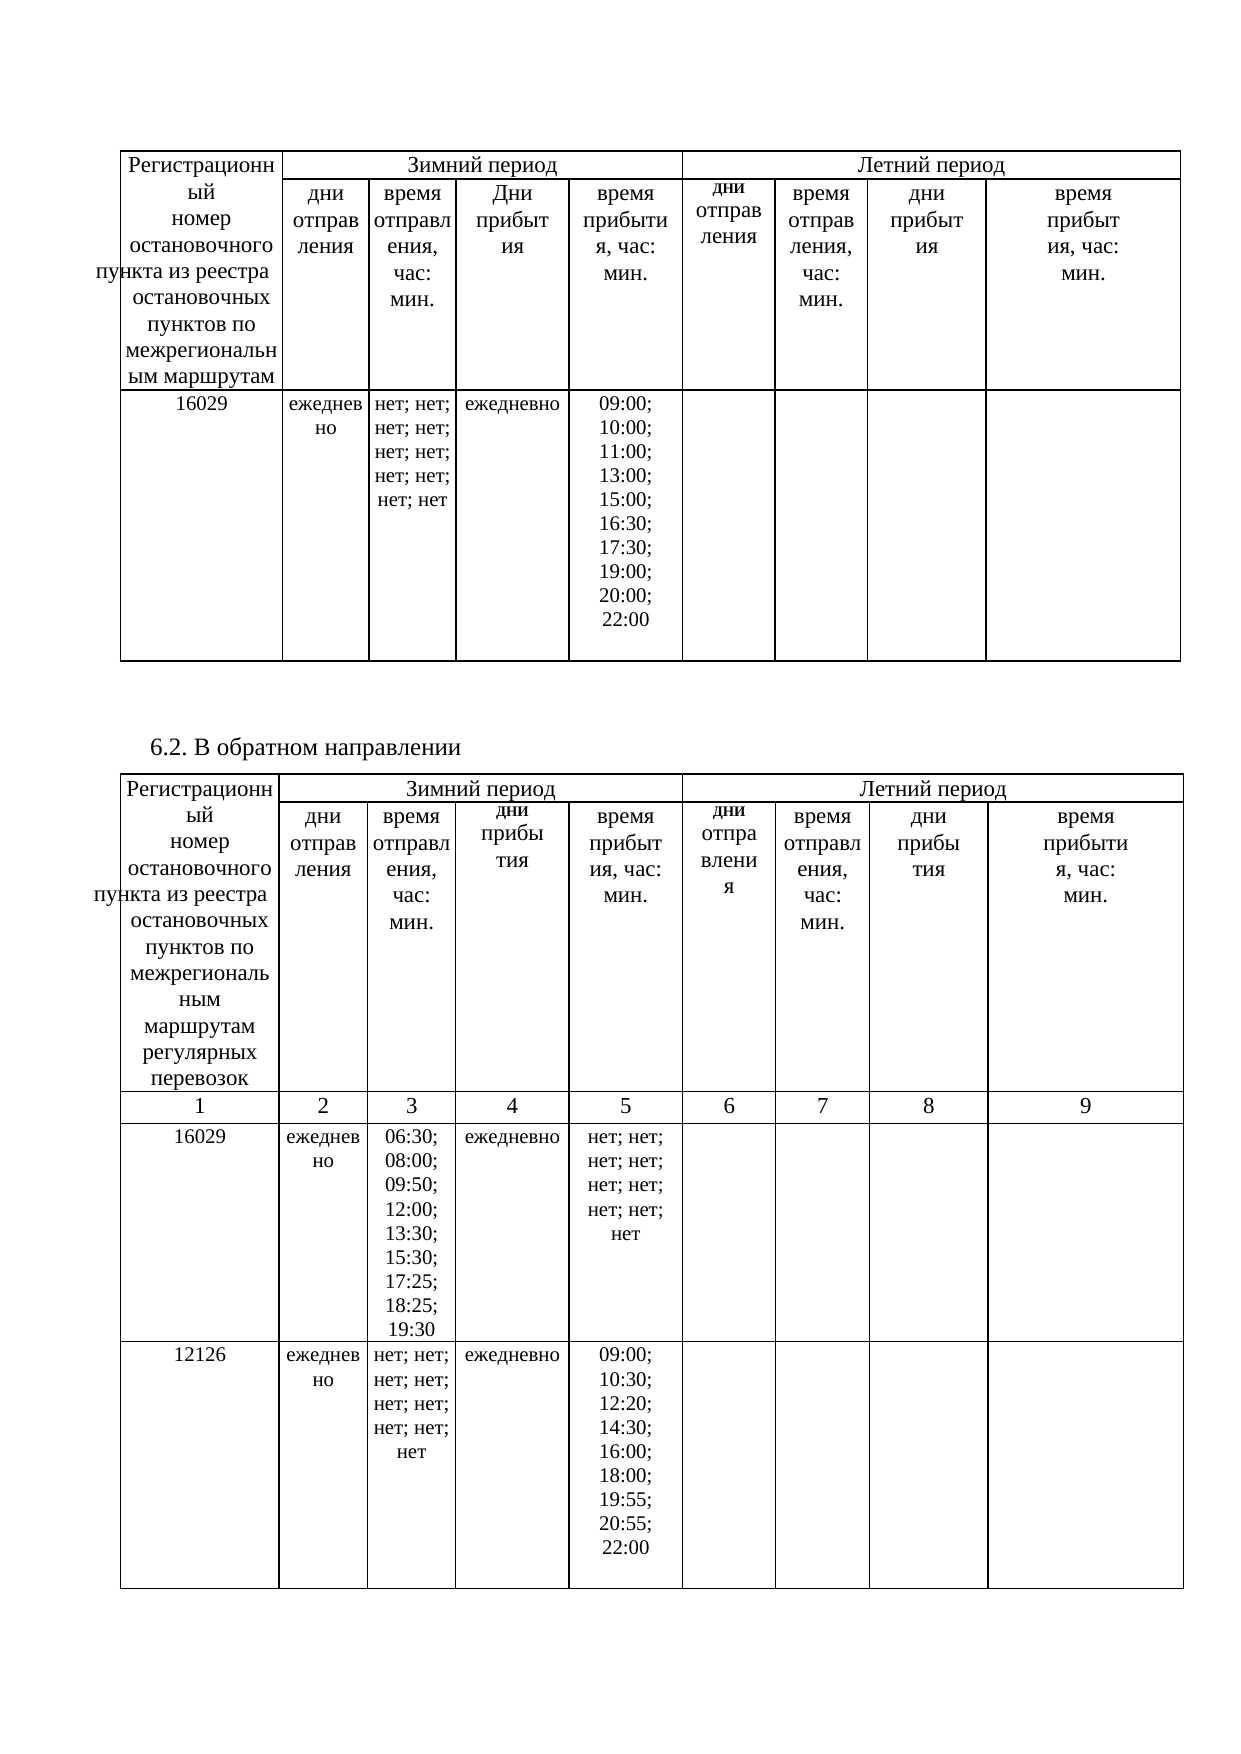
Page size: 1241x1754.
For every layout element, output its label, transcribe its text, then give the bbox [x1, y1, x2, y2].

text 6.2. В обратном направлении [150, 732, 1090, 761]
table_cell 16029 [121, 391, 282, 660]
table_cell нет; нет; нет; нет; нет; нет; нет; нет; нет [368, 1342, 455, 1588]
table_cell 5 [570, 1092, 682, 1123]
table_cell ДНИ отправ ления [683, 180, 774, 389]
table_cell время прибыти я, час: мин. [570, 180, 682, 389]
table_cell 09:00; 10:30; 12:20; 14:30; 16:00; 18:00; 19:55; 20:55; 22:00 [570, 1342, 682, 1588]
table_cell [776, 391, 867, 660]
table_cell дни прибыт ия [868, 180, 985, 389]
table_cell ДНИ прибы тия [456, 803, 568, 1091]
table_cell нет; нет; нет; нет; нет; нет; нет; нет; нет [570, 1124, 682, 1341]
table_header Регистрационный номер остановочного пункта из реестра остановочных пунктов по межрегиональным маршрутам регулярных перевозок [121, 775, 278, 1091]
table_cell ДНИ отпра влени я [683, 803, 775, 1091]
table_cell Дни прибыт ия [457, 180, 568, 389]
table_cell [987, 391, 1180, 660]
table_cell 4 [456, 1092, 568, 1123]
table_cell время прибыти я, час: мин. [989, 803, 1183, 1091]
table_cell дни отправ ления [280, 803, 367, 1091]
table_cell [776, 1124, 869, 1341]
table_cell 9 [989, 1092, 1183, 1123]
table_cell [989, 1124, 1183, 1341]
table_cell [683, 1342, 775, 1588]
table_cell время отправл ения, час: мин. [776, 803, 869, 1091]
table_cell время прибыт ия, час: мин. [570, 803, 682, 1091]
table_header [121, 152, 282, 389]
table_cell ежедневно [280, 1124, 367, 1341]
table_header Летний период [683, 775, 1183, 801]
table_header Зимний период [283, 152, 682, 178]
table_cell ежедневно [280, 1342, 367, 1588]
table_cell ежедневно [456, 1342, 568, 1588]
table_cell время отправл ения, час: мин. [370, 180, 455, 389]
table_cell 1 [121, 1092, 278, 1123]
table_cell 7 [776, 1092, 869, 1123]
table_cell [868, 391, 985, 660]
table_header Зимний период [280, 775, 682, 801]
table_cell 12126 [121, 1342, 278, 1588]
table_cell [870, 1342, 987, 1588]
table_cell 16029 [121, 1124, 278, 1341]
table_cell [683, 1124, 775, 1341]
table_cell дни отправ ления [283, 180, 368, 389]
table_header Летний период [683, 152, 1180, 178]
table_cell 8 [870, 1092, 987, 1123]
table_cell дни прибы тия [870, 803, 987, 1091]
table_cell время отправ ления, час: мин. [776, 180, 867, 389]
table_cell нет; нет; нет; нет; нет; нет; нет; нет; нет; нет [370, 391, 455, 660]
table_cell 3 [368, 1092, 455, 1123]
table_cell время отправл ения, час: мин. [368, 803, 455, 1091]
table_cell время прибыт ия, час: мин. [987, 180, 1180, 389]
table_cell [683, 391, 774, 660]
table_cell [870, 1124, 987, 1341]
table_cell [989, 1342, 1183, 1588]
table_cell 2 [280, 1092, 367, 1123]
table_cell 6 [683, 1092, 775, 1123]
table_cell ежедневно [456, 1124, 568, 1341]
table_cell 09:00; 10:00; 11:00; 13:00; 15:00; 16:30; 17:30; 19:00; 20:00; 22:00 [570, 391, 682, 660]
table_cell ежедневно [283, 391, 368, 660]
table_cell [776, 1342, 869, 1588]
table_cell ежедневно [457, 391, 568, 660]
table_cell 06:30; 08:00; 09:50; 12:00; 13:30; 15:30; 17:25; 18:25; 19:30 [368, 1124, 455, 1341]
